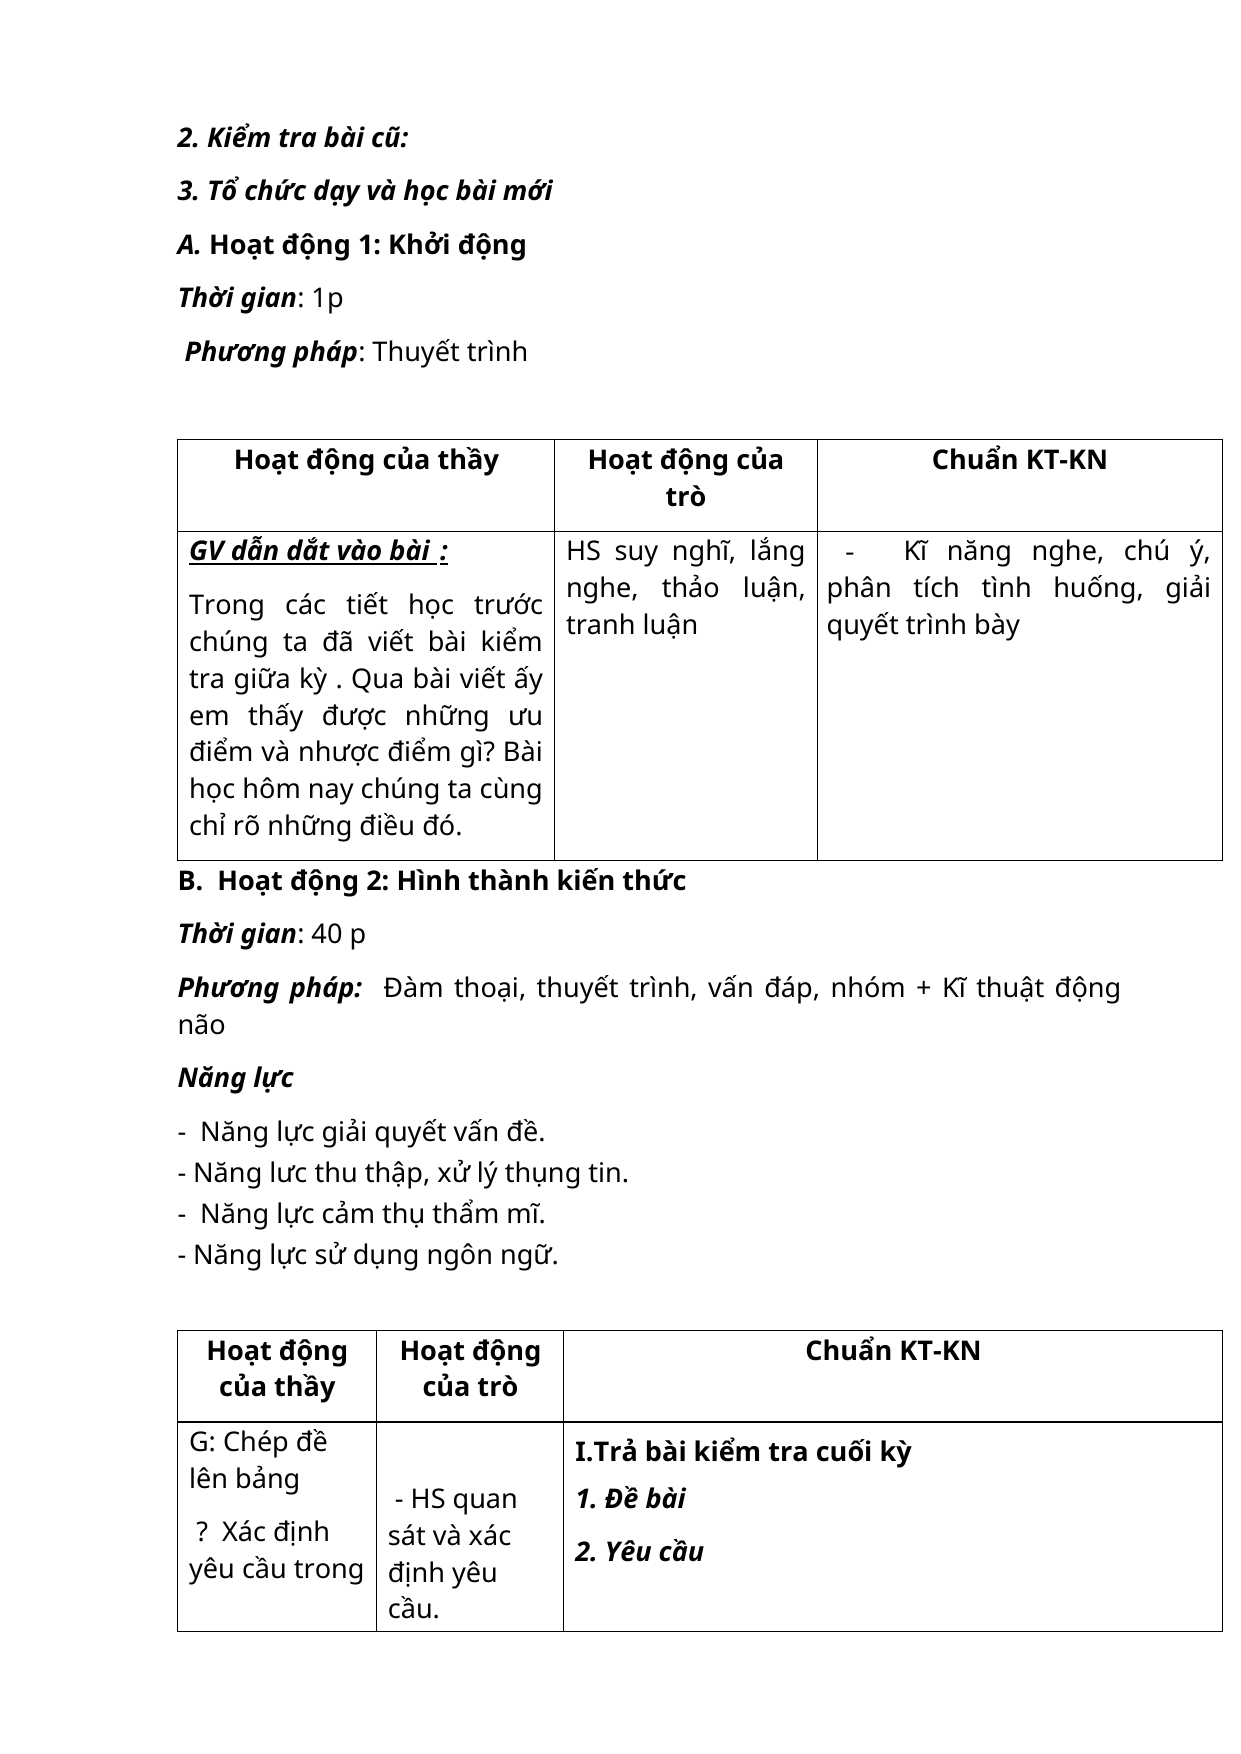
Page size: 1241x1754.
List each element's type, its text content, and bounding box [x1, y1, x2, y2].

text - Năng lực giải quyết vấn đề. [177, 1112, 1122, 1149]
table_header Hoạt động của thầy [178, 440, 554, 531]
text Thời gian: 40 p [177, 915, 1122, 952]
text 2. Kiểm tra bài cũ: [177, 118, 1122, 155]
text - Năng lực cảm thụ thẩm mĩ. [177, 1194, 1122, 1231]
text Năng lực [177, 1059, 1122, 1096]
text 3. Tổ chức dạy và học bài mới [177, 172, 1122, 208]
text - Năng lực sử dụng ngôn ngữ. [177, 1235, 1122, 1272]
table_cell GV dẫn dắt vào bài : Trong các tiết học trước chúng ta đã viết bài kiểm tra giữa kỳ . Qua bài viết ấy em thấy được những ưu điểm và nhược điểm gì? Bài học hôm nay chúng ta cùng chỉ rõ những điều đó. [178, 532, 554, 860]
table_header Hoạt động của trò [555, 440, 817, 531]
table_cell Kĩ năng nghe, chú ý, phân tích tình huống, giải quyết trình bày [818, 532, 1222, 860]
text Thời gian: 1p [177, 279, 1122, 316]
text Phương pháp: Thuyết trình [177, 332, 1122, 369]
table_header Chuẩn KT-KN [564, 1331, 1222, 1421]
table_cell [564, 1423, 1222, 1631]
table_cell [178, 1423, 376, 1631]
table_header Chuẩn KT-KN [818, 440, 1222, 531]
table_cell HS suy nghĩ, lắng nghe, thảo luận, tranh luận [555, 532, 817, 860]
text Phương pháp: Đàm thoại, thuyết trình, vấn đáp, nhóm + Kĩ thuật động não [177, 968, 1122, 1042]
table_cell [377, 1423, 563, 1631]
table_header Hoạt động của trò [377, 1331, 563, 1421]
text - Năng lưc thu thập, xử lý thụng tin. [177, 1153, 1122, 1190]
text B. Hoạt động 2: Hình thành kiến thức [177, 861, 1122, 898]
table_header Hoạt động của thầy [178, 1331, 376, 1421]
text A. Hoạt động 1: Khởi động [177, 225, 1122, 262]
